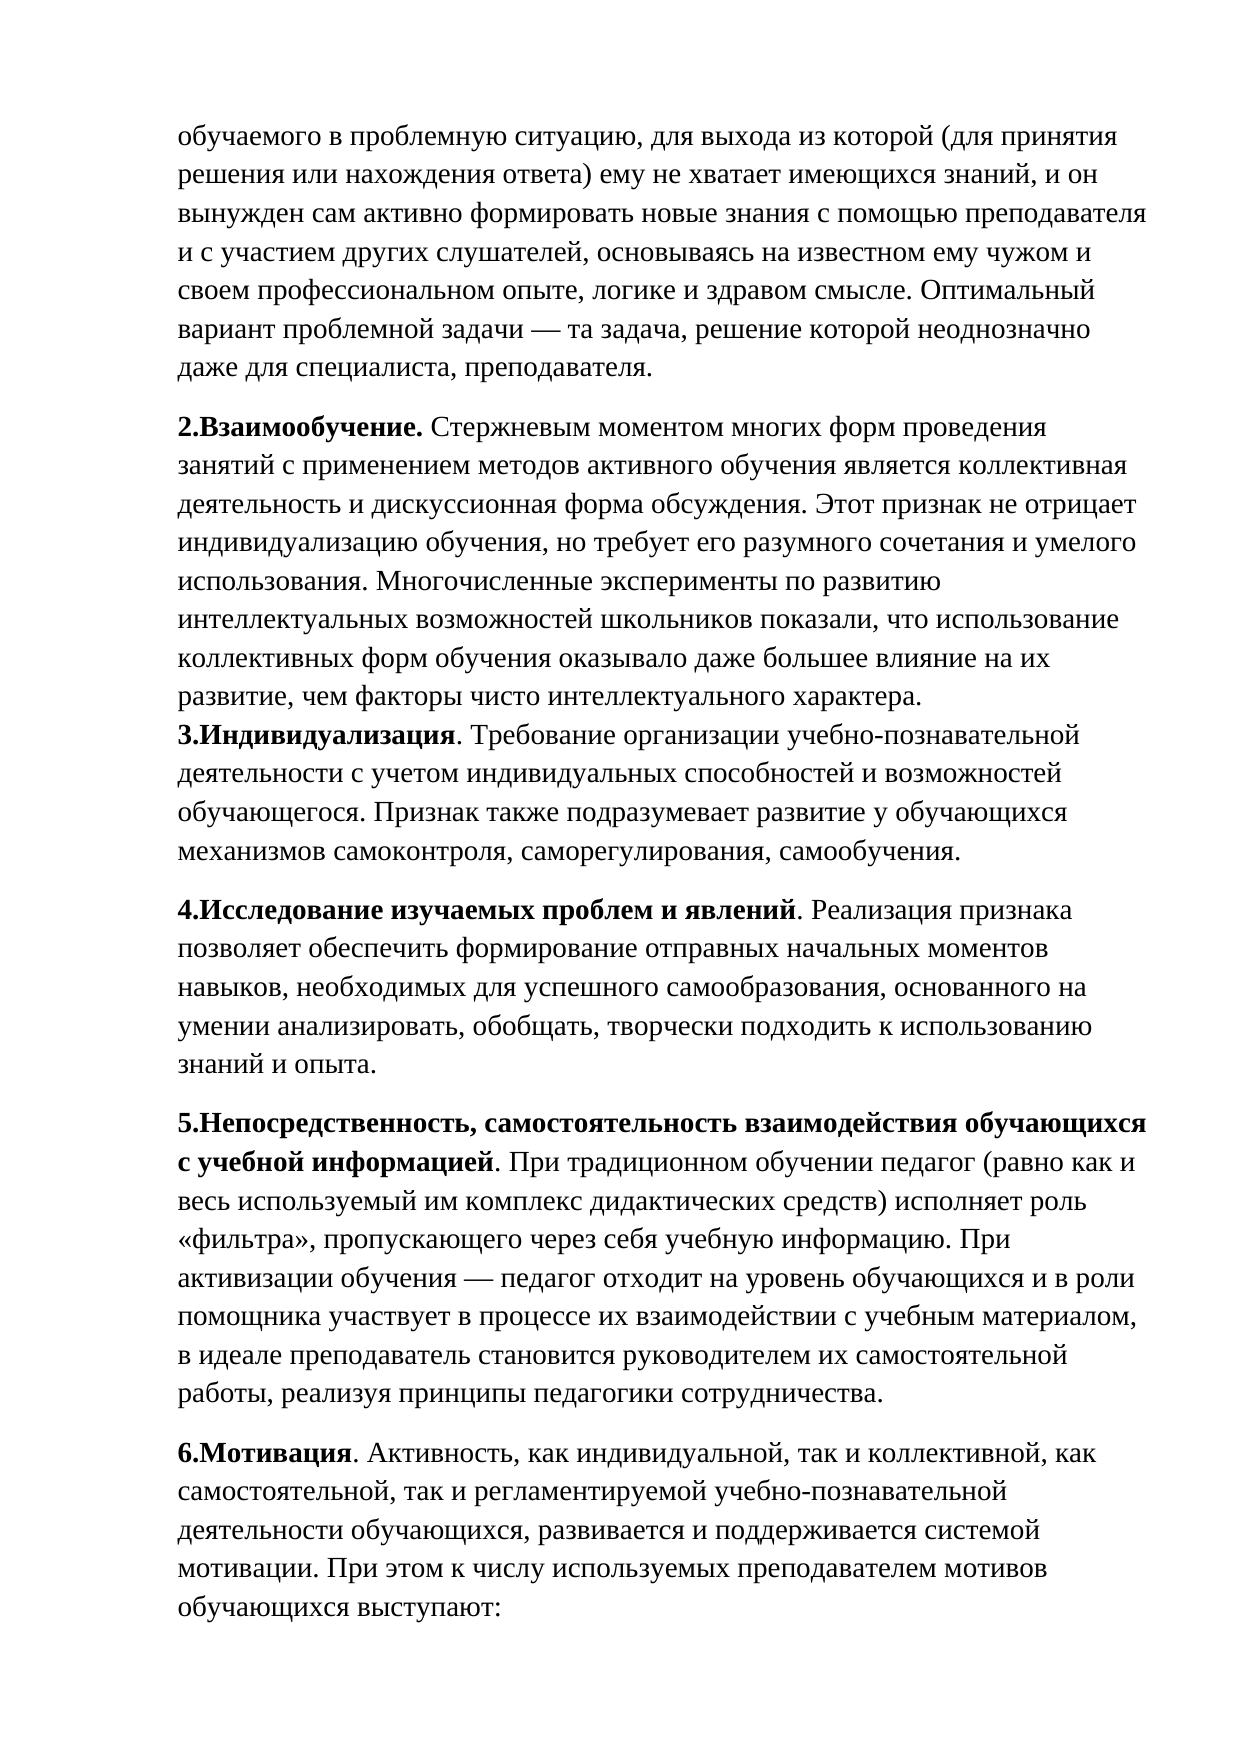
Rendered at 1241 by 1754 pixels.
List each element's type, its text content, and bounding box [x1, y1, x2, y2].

text 2.Взаимообучение. Стержневым моментом многих форм проведения занятий с применением методов активного обучения является коллективная деятельность и дискуссионная форма обсуждения. Этот признак не отрицает индивидуализацию обучения, но требует его разумного сочетания и умелого использования. Многочисленные эксперименты по развитию интеллектуальных возможностей школьников показали, что использование коллективных форм обучения оказывало даже большее влияние на их развитие, чем факторы чисто интеллектуального характера. 3.Индивидуализация. Требование организации учебно-познавательной деятельности с учетом индивидуальных способностей и возможностей обучающегося. Признак также подразумевает развитие у обучающихся механизмов самоконтроля, саморегулирования, самообучения. [177, 409, 1152, 866]
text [177, 118, 1152, 383]
text 4.Исследование изучаемых проблем и явлений. Реализация признака позволяет обеспечить формирование отправных начальных моментов навыков, необходимых для успешного самообразования, основанного на умении анализировать, обобщать, творчески подходить к использованию знаний и опыта. [177, 892, 1152, 1080]
text 5.Непосредственность, самостоятельность взаимодействия обучающихся с учебной информацией. При традиционном обучении педагог (равно как и весь используемый им комплекс дидактических средств) исполняет роль «фильтра», пропускающего через себя учебную информацию. При активизации обучения — педагог отходит на уровень обучающихся и в роли помощника участвует в процессе их взаимодействии с учебным материалом, в идеале преподаватель становится руководителем их самостоятельной работы, реализуя принципы педагогики сотрудничества. [177, 1106, 1152, 1409]
text 6.Мотивация. Активность, как индивидуальной, так и коллективной, как самостоятельной, так и регламентируемой учебно-познавательной деятельности обучающихся, развивается и поддерживается системой мотивации. При этом к числу используемых преподавателем мотивов обучающихся выступают: [177, 1435, 1152, 1622]
